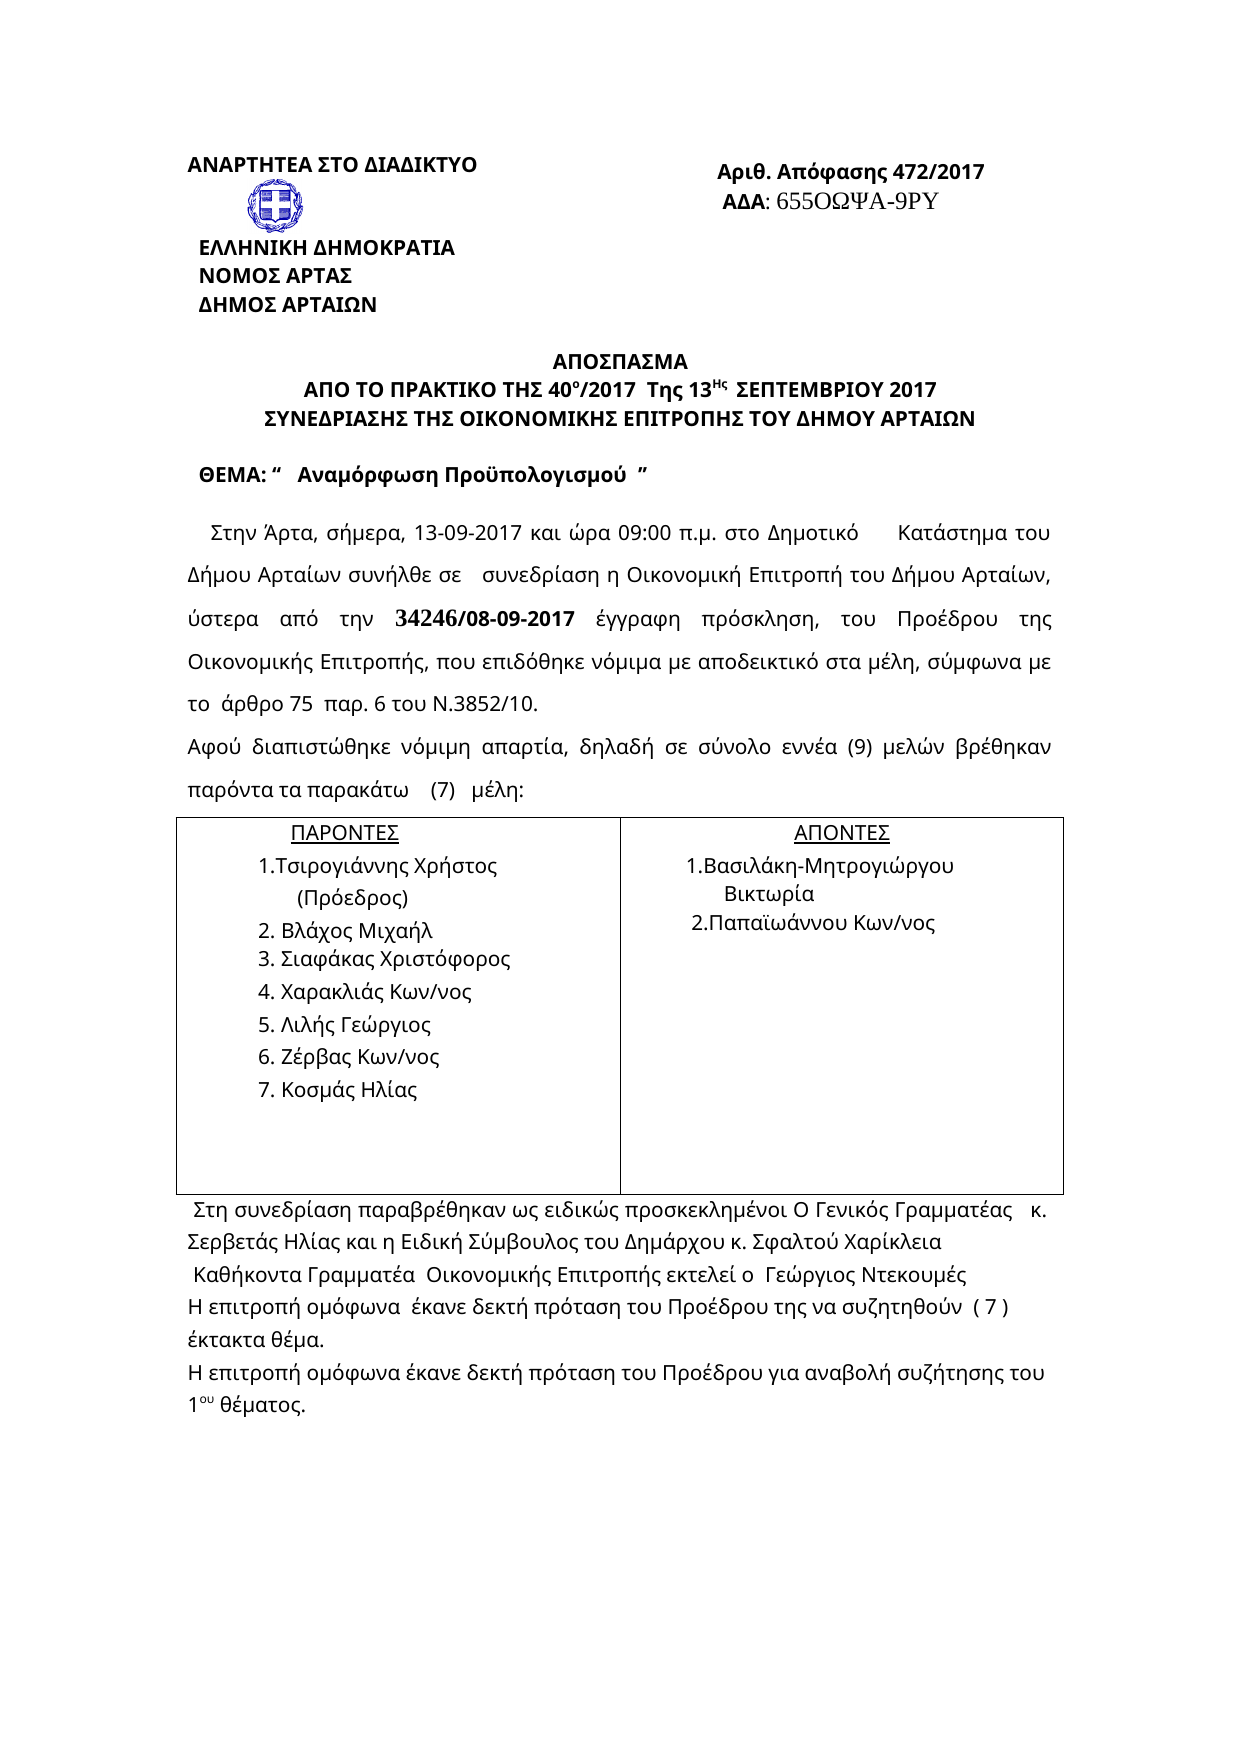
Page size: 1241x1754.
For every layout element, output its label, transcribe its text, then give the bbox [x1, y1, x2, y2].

table_header ΠΑΡΟΝΤΕΣ 1.Τσιρογιάννης Χρήστος (Πρόεδρος) 2. Βλάχος Μιχαήλ 3. Σιαφάκας Χριστόφορος 4. Χαρακλιάς Κων/νος 5. Λιλής Γεώργιος 6. Ζέρβας Κων/νος 7. Κοσμάς Ηλίας [177, 818, 620, 1194]
text Καθήκοντα Γραμματέα Οικονομικής Επιτροπής εκτελεί ο Γεώργιος Ντεκουμές [187, 1260, 1048, 1288]
text Η επιτροπή ομόφωνα έκανε δεκτή πρόταση του Προέδρου της να συζητηθούν ( 7 ) έκτακτα θέμα. [187, 1292, 1053, 1353]
text Στην Άρτα, σήμερα, 13-09-2017 και ώρα 09:00 π.μ. στο Δημοτικό Κατάστημα του Δήμου Αρταίων συνήλθε σε συνεδρίαση η Οικονομική Επιτροπή του Δήμου Αρταίων, ύστερα από την 34246/08-09-2017 έγγραφη πρόσκληση, του Προέδρου της Οικονομικής Επιτροπής, που επιδόθηκε νόμιμα με αποδεικτικό στα μέλη, σύμφωνα με το άρθρο 75 παρ. 6 του Ν.3852/10. [187, 518, 1053, 718]
text ΑΠΟ ΤΟ ΠΡΑΚΤΙΚΟ ΤΗΣ 40ο/2017 Της 13Ης ΣΕΠΤΕΜΒΡΙΟΥ 2017 [187, 375, 1053, 404]
text ΣΥΝΕΔΡΙΑΣΗΣ ΤΗΣ ΟΙΚΟΝΟΜΙΚΗΣ ΕΠΙΤΡΟΠΗΣ ΤΟΥ ΔΗΜΟΥ ΑΡΤΑΙΩΝ [187, 404, 1053, 432]
text ΑΝΑΡΤΗΤΕΑ ΣΤΟ ΔΙΑΔΙΚΤΥΟ [187, 150, 1053, 178]
table_header ΑΠΟΝΤΕΣ 1.Βασιλάκη-Μητρογιώργου Βικτωρία 2.Παπαϊωάννου Κων/νος [621, 818, 1063, 1194]
text ΔΗΜΟΣ ΑΡΤΑΙΩΝ [187, 290, 1166, 318]
picture [247, 178, 304, 234]
text Στη συνεδρίαση παραβρέθηκαν ως ειδικώς προσκεκλημένοι Ο Γενικός Γραμματέας κ. Σερβετάς Ηλίας και η Ειδική Σύμβουλος του Δημάρχου κ. Σφαλτού Χαρίκλεια [187, 1195, 1048, 1256]
text ΝΟΜΟΣ ΑΡΤΑΣ [187, 262, 1053, 290]
text Αφού διαπιστώθηκε νόμιμη απαρτία, δηλαδή σε σύνολο εννέα (9) μελών βρέθηκαν παρόντα τα παρακάτω (7) μέλη: [187, 732, 1053, 803]
text Η επιτροπή ομόφωνα έκανε δεκτή πρόταση του Προέδρου για αναβολή συζήτησης του 1ου θέματος. [187, 1358, 1053, 1419]
text ΑΠΟΣΠΑΣΜΑ [187, 347, 1053, 375]
text ΕΛΛΗΝΙΚΗ ΔΗΜΟΚΡΑΤΙΑ [187, 233, 1053, 262]
text ΘΕΜΑ: ‘‘ Αναμόρφωση Προϋπολογισμού ’’ [187, 461, 1053, 489]
